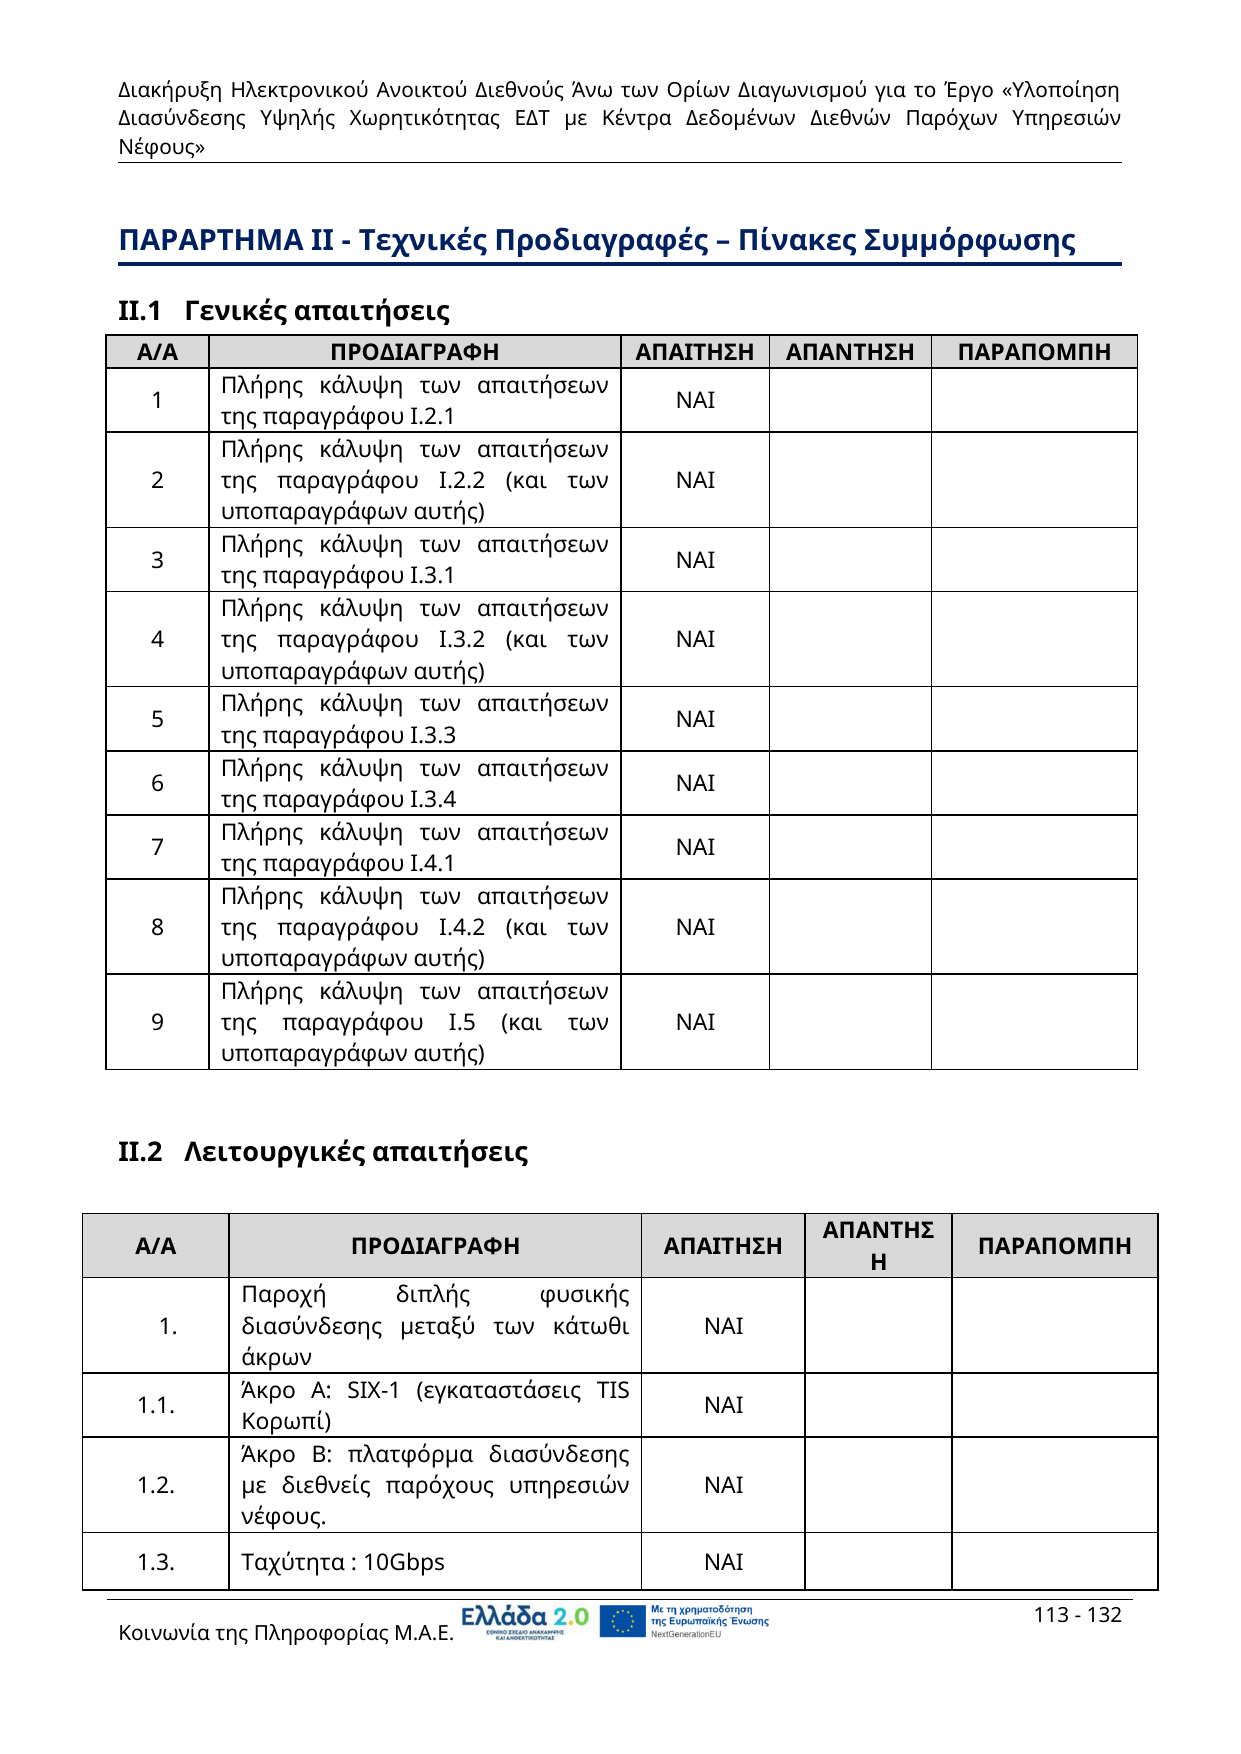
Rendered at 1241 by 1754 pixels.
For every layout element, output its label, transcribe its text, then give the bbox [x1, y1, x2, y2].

table_header ΠΑΡΑΠΟΜΠΗ [932, 336, 1137, 367]
table_cell ΝΑΙ [622, 369, 769, 431]
table_cell 8 [107, 880, 208, 973]
table_cell [932, 592, 1137, 686]
table_cell [953, 1374, 1157, 1436]
table_cell [932, 880, 1137, 973]
table_cell [806, 1278, 951, 1372]
table_cell 1.1. [83, 1374, 228, 1436]
table_cell ΝΑΙ [642, 1438, 804, 1531]
table_cell Πλήρης κάλυψη των απαιτήσεων της παραγράφου Ι.4.1 [210, 816, 620, 878]
table_header ΠΑΡΑΠΟΜΠΗ [953, 1214, 1157, 1277]
table_cell [770, 816, 931, 878]
table_cell ΝΑΙ [642, 1374, 804, 1436]
table_header ΑΠΑΙΤΗΣΗ [622, 336, 769, 367]
table_cell Πλήρης κάλυψη των απαιτήσεων της παραγράφου Ι.3.4 [210, 752, 620, 814]
table_cell [932, 528, 1137, 591]
table_cell Πλήρης κάλυψη των απαιτήσεων της παραγράφου Ι.4.2 (και των υποπαραγράφων αυτής) [210, 880, 620, 973]
table_cell Άκρο Α: SIX-1 (εγκαταστάσεις TIS Κορωπί) [230, 1374, 641, 1436]
table_cell ΝΑΙ [622, 880, 769, 973]
table_cell Πλήρης κάλυψη των απαιτήσεων της παραγράφου Ι.2.2 (και των υποπαραγράφων αυτής) [210, 433, 620, 526]
table_cell 9 [107, 975, 208, 1069]
picture [460, 1600, 774, 1641]
table_header ΑΠΑΝΤΗΣΗ [806, 1214, 951, 1277]
table_cell [932, 975, 1137, 1069]
subtitle Λειτουργικές απαιτήσεις [118, 1132, 1122, 1169]
table_cell 5 [107, 687, 208, 750]
table_cell [932, 752, 1137, 814]
table_cell [953, 1278, 1157, 1372]
table_cell [770, 752, 931, 814]
table_cell [770, 880, 931, 973]
table_cell Πλήρης κάλυψη των απαιτήσεων της παραγράφου Ι.3.1 [210, 528, 620, 591]
table_cell ΝΑΙ [622, 592, 769, 686]
table_cell 2 [107, 433, 208, 526]
table_cell ΝΑΙ [642, 1533, 804, 1589]
table_cell [932, 369, 1137, 431]
table_cell [770, 687, 931, 750]
table_header ΠΡΟΔΙΑΓΡΑΦΗ [210, 336, 620, 367]
table_cell [806, 1533, 951, 1589]
table_cell 1.2. [83, 1438, 228, 1531]
table_cell ΝΑΙ [622, 687, 769, 750]
table_cell [770, 369, 931, 431]
table_header Α/Α [83, 1214, 228, 1277]
table_cell Άκρο Β: πλατφόρμα διασύνδεσης με διεθνείς παρόχους υπηρεσιών νέφους. [230, 1438, 641, 1531]
table_cell [806, 1374, 951, 1436]
table_header Α/Α [107, 336, 208, 367]
table_cell ΝΑΙ [622, 752, 769, 814]
table_cell Πλήρης κάλυψη των απαιτήσεων της παραγράφου Ι.5 (και των υποπαραγράφων αυτής) [210, 975, 620, 1069]
table_cell [770, 592, 931, 686]
table_header ΑΠΑΙΤΗΣΗ [642, 1214, 804, 1277]
table_cell [770, 528, 931, 591]
table_cell [932, 687, 1137, 750]
table_cell ΝΑΙ [622, 528, 769, 591]
table_cell ΝΑΙ [622, 816, 769, 878]
table_cell 6 [107, 752, 208, 814]
table_cell Πλήρης κάλυψη των απαιτήσεων της παραγράφου Ι.3.3 [210, 687, 620, 750]
table_cell [770, 975, 931, 1069]
table_cell Παροχή διπλής φυσικής διασύνδεσης μεταξύ των κάτωθι άκρων [230, 1278, 641, 1372]
table_cell [932, 433, 1137, 526]
subtitle Τεχνικές Προδιαγραφές – Πίνακες Συμμόρφωσης [118, 220, 1122, 262]
table_cell [953, 1533, 1157, 1589]
subtitle Γενικές απαιτήσεις [118, 291, 1122, 328]
table_cell 1 [107, 369, 208, 431]
table_cell 4 [107, 592, 208, 686]
table_cell 3 [107, 528, 208, 591]
table_cell [83, 1278, 228, 1372]
table_cell Ταχύτητα : 10Gbps [230, 1533, 641, 1589]
table_cell [932, 816, 1137, 878]
table_header ΑΠΑΝΤΗΣΗ [770, 336, 931, 367]
table_cell 7 [107, 816, 208, 878]
table_cell [806, 1438, 951, 1531]
table_cell Πλήρης κάλυψη των απαιτήσεων της παραγράφου Ι.3.2 (και των υποπαραγράφων αυτής) [210, 592, 620, 686]
table_cell ΝΑΙ [622, 433, 769, 526]
table_header ΠΡΟΔΙΑΓΡΑΦΗ [230, 1214, 641, 1277]
table_cell ΝΑΙ [642, 1278, 804, 1372]
table_cell [953, 1438, 1157, 1531]
table_cell 1.3. [83, 1533, 228, 1589]
table_cell [770, 433, 931, 526]
table_cell Πλήρης κάλυψη των απαιτήσεων της παραγράφου ‎I.2.1 [210, 369, 620, 431]
table_cell ΝΑΙ [622, 975, 769, 1069]
